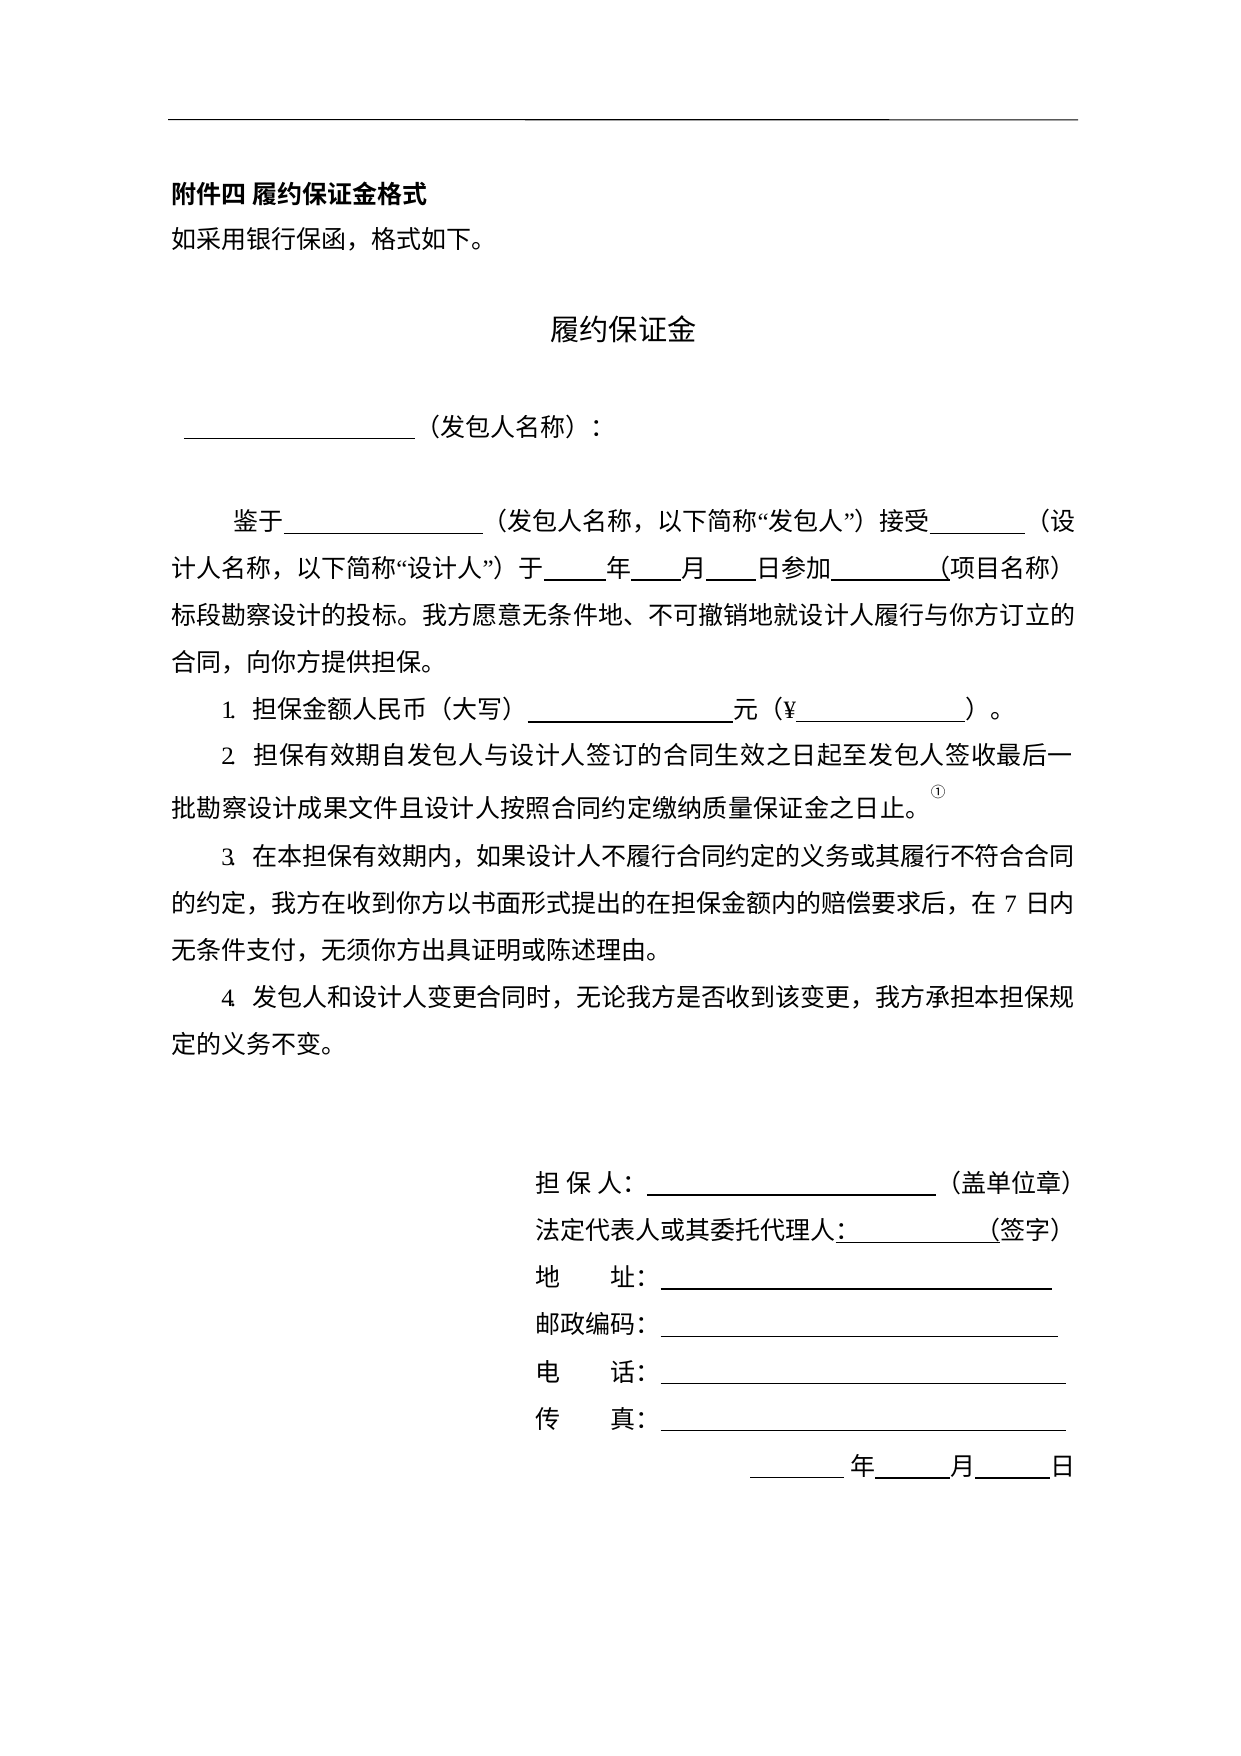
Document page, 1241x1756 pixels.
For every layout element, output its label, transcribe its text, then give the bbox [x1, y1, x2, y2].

list 担保金额人民币（大写） 元（¥ ）。 [221, 690, 1165, 726]
list 担保有效期自发包人与设计人签订的合同生效之日起至发包人签收最后一批勘察设计成果文件且设计人按照合同约定缴纳质量保证金之日止。① [171, 736, 1075, 824]
text 邮政编码： 电 话： 传 真： [536, 1305, 1067, 1435]
text 年 月 日 [750, 1446, 1165, 1482]
text 如采用银行保函，格式如下。 [171, 220, 1165, 256]
text 担 保 人： （盖单位章） 法定代表人或其委托代理人： （签字） 地 址： [536, 1163, 1088, 1294]
text 履约保证金 [176, 307, 1070, 349]
text 附件四 履约保证金格式 [171, 174, 1165, 210]
text 鉴于 （发包人名称，以下简称“发包人”）接受 （设计人名称，以下简称“设计人”）于 年 月 日参加 （项目名称）标段勘察设计的投标。我方愿意无条件地、不可撤销地就设计人履行与你方订立的合同，向你方提供担保。 [171, 502, 1075, 679]
list 在本担保有效期内，如果设计人不履行合同约定的义务或其履行不符合合同的约定，我方在收到你方以书面形式提出的在担保金额内的赔偿要求后，在 7 日内无条件支付，无须你方出具证明或陈述理由。 [171, 836, 1075, 967]
list 发包人和设计人变更合同时，无论我方是否收到该变更，我方承担本担保规定的义务不变。 [171, 978, 1075, 1061]
text （发包人名称）： [184, 407, 1165, 444]
